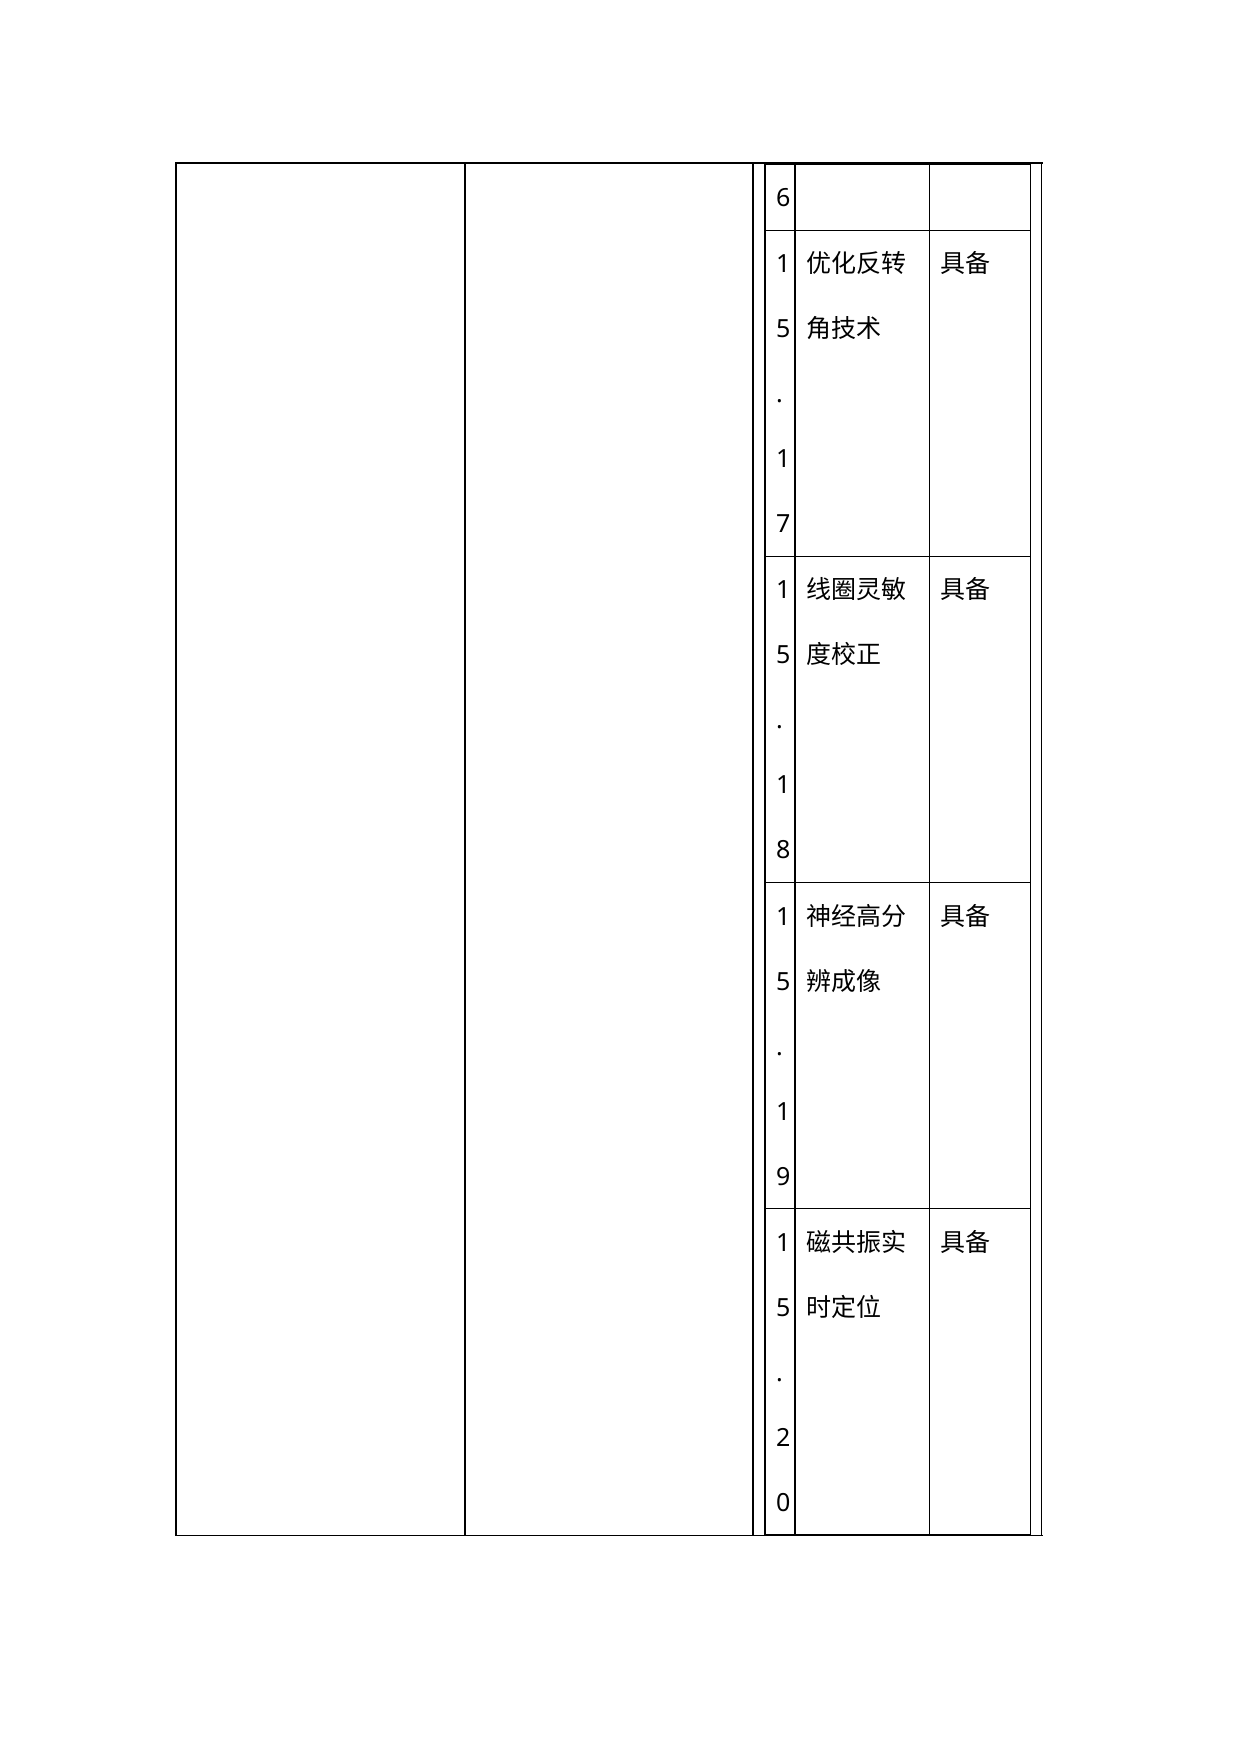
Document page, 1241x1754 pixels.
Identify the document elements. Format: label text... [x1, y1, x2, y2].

table_cell [796, 883, 929, 1208]
table_cell [796, 557, 929, 882]
table_cell [1031, 164, 1041, 1535]
table_cell [930, 557, 1030, 882]
table_cell [930, 165, 1030, 230]
table_cell [796, 231, 929, 556]
table_cell [766, 231, 794, 556]
table_cell [930, 1209, 1030, 1534]
table_cell [766, 883, 794, 1208]
table_cell [796, 165, 929, 230]
table_cell [766, 557, 794, 882]
table_cell [766, 165, 794, 230]
table_cell 1 [466, 164, 752, 1535]
table_cell [930, 883, 1030, 1208]
table_cell [930, 231, 1030, 556]
table_cell [766, 1209, 794, 1534]
table_cell [796, 1209, 929, 1534]
table_cell [177, 164, 464, 1535]
table_cell [754, 164, 764, 1535]
